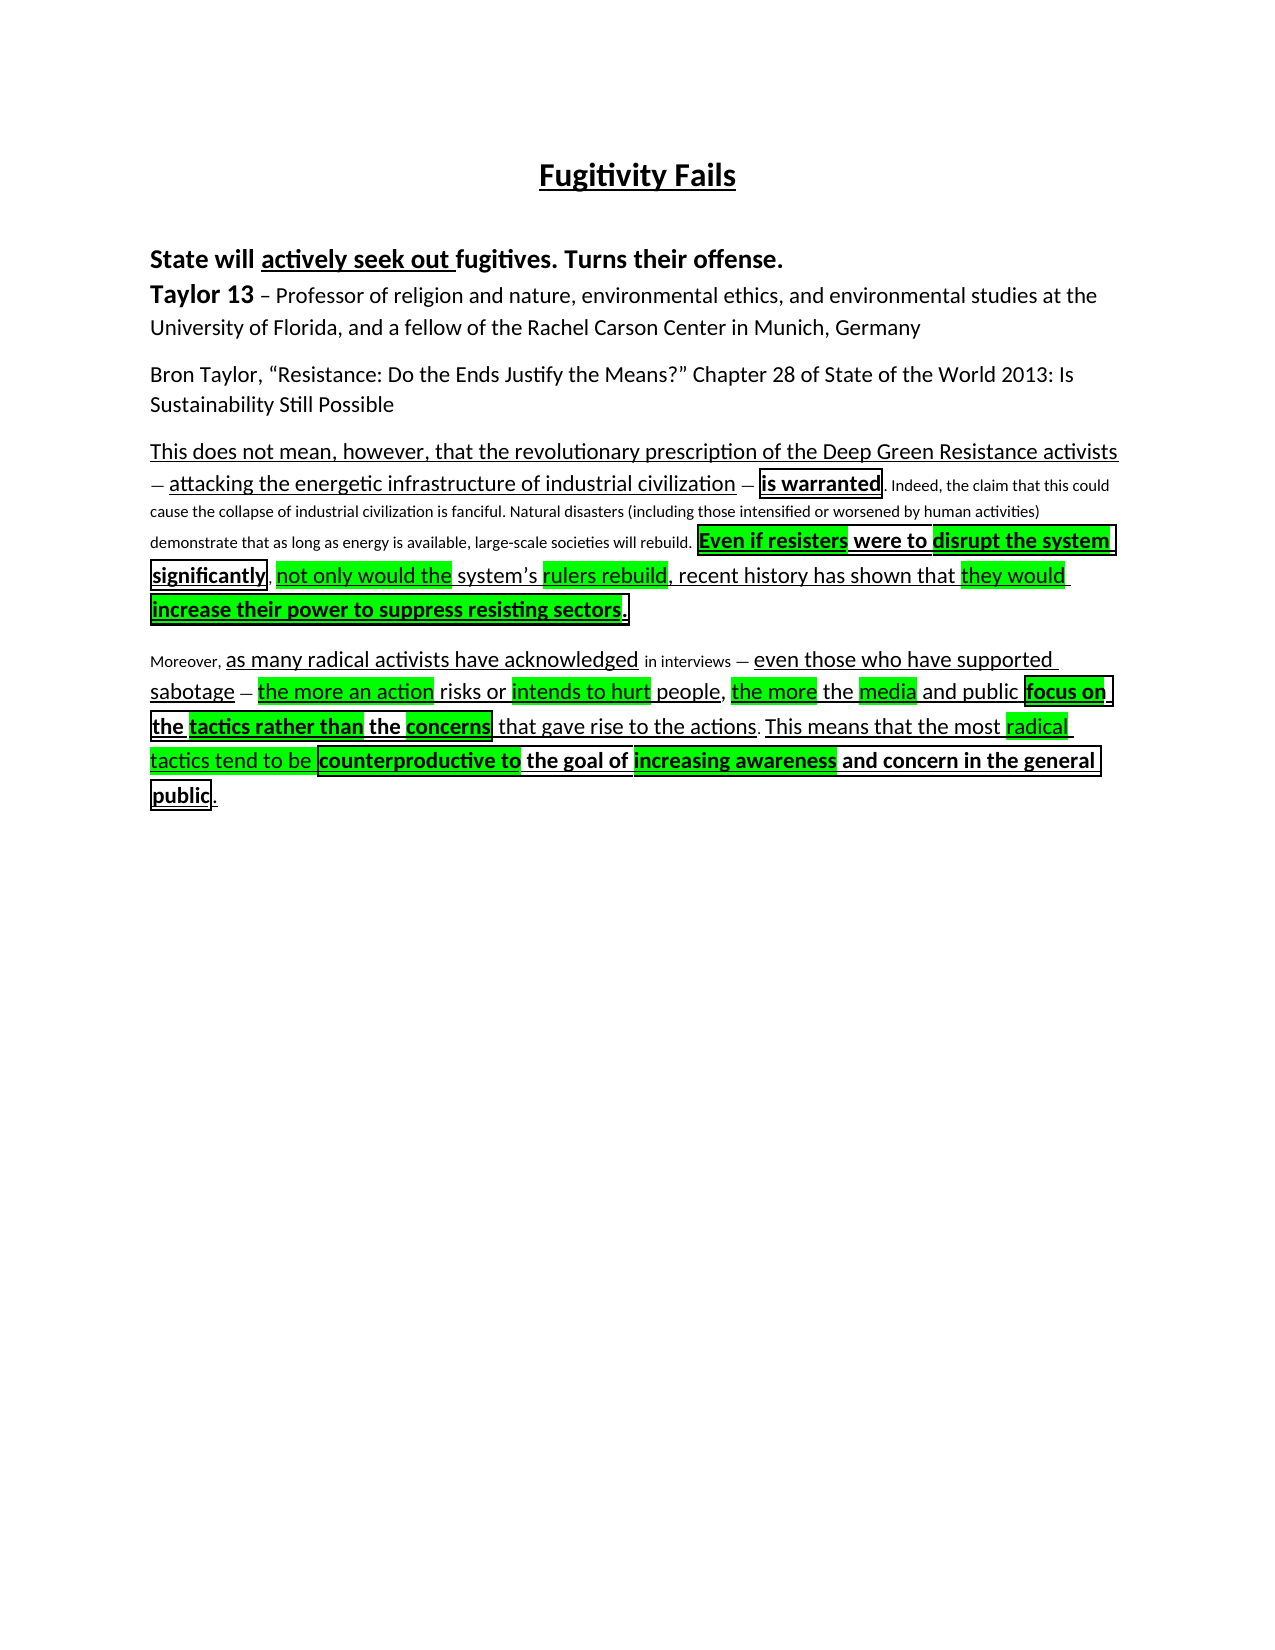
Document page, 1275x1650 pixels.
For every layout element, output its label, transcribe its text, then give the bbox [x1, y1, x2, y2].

subtitle State will actively seek out fugitives. Turns their offense. [150, 242, 1125, 275]
text Bron Taylor, “Resistance: Do the Ends Justify the Means?” Chapter 28 of State of the World 2013: Is Sustainability Still Possible [150, 360, 1125, 418]
text This does not mean, however, that the revolutionary prescription of the Deep Green Resistance activists — attacking the energetic infrastructure of industrial civilization — is warranted. Indeed, the claim that this could cause the collapse of industrial civilization is fanciful. Natural disasters (including those intensified or worsened by human activities) demonstrate that as long as energy is available, large-scale societies will rebuild. Even if resisters were to disrupt the system significantly, not only would the system’s rulers rebuild, recent history has shown that they would increase their power to suppress resisting sectors. [150, 437, 1125, 626]
text Moreover, as many radical activists have acknowledged in interviews — even those who have supported sabotage — the more an action risks or intends to hurt people, the more the media and public focus on the tactics rather than the concerns that gave rise to the actions. This means that the most radical tactics tend to be counterproductive to the goal of increasing awareness and concern in the general public. [150, 645, 1125, 811]
subtitle Fugitivity Fails [150, 154, 1125, 195]
text Taylor 13 – Professor of religion and nature, environmental ethics, and environmental studies at the University of Florida, and a fellow of the Rachel Carson Center in Munich, Germany [150, 278, 1125, 341]
